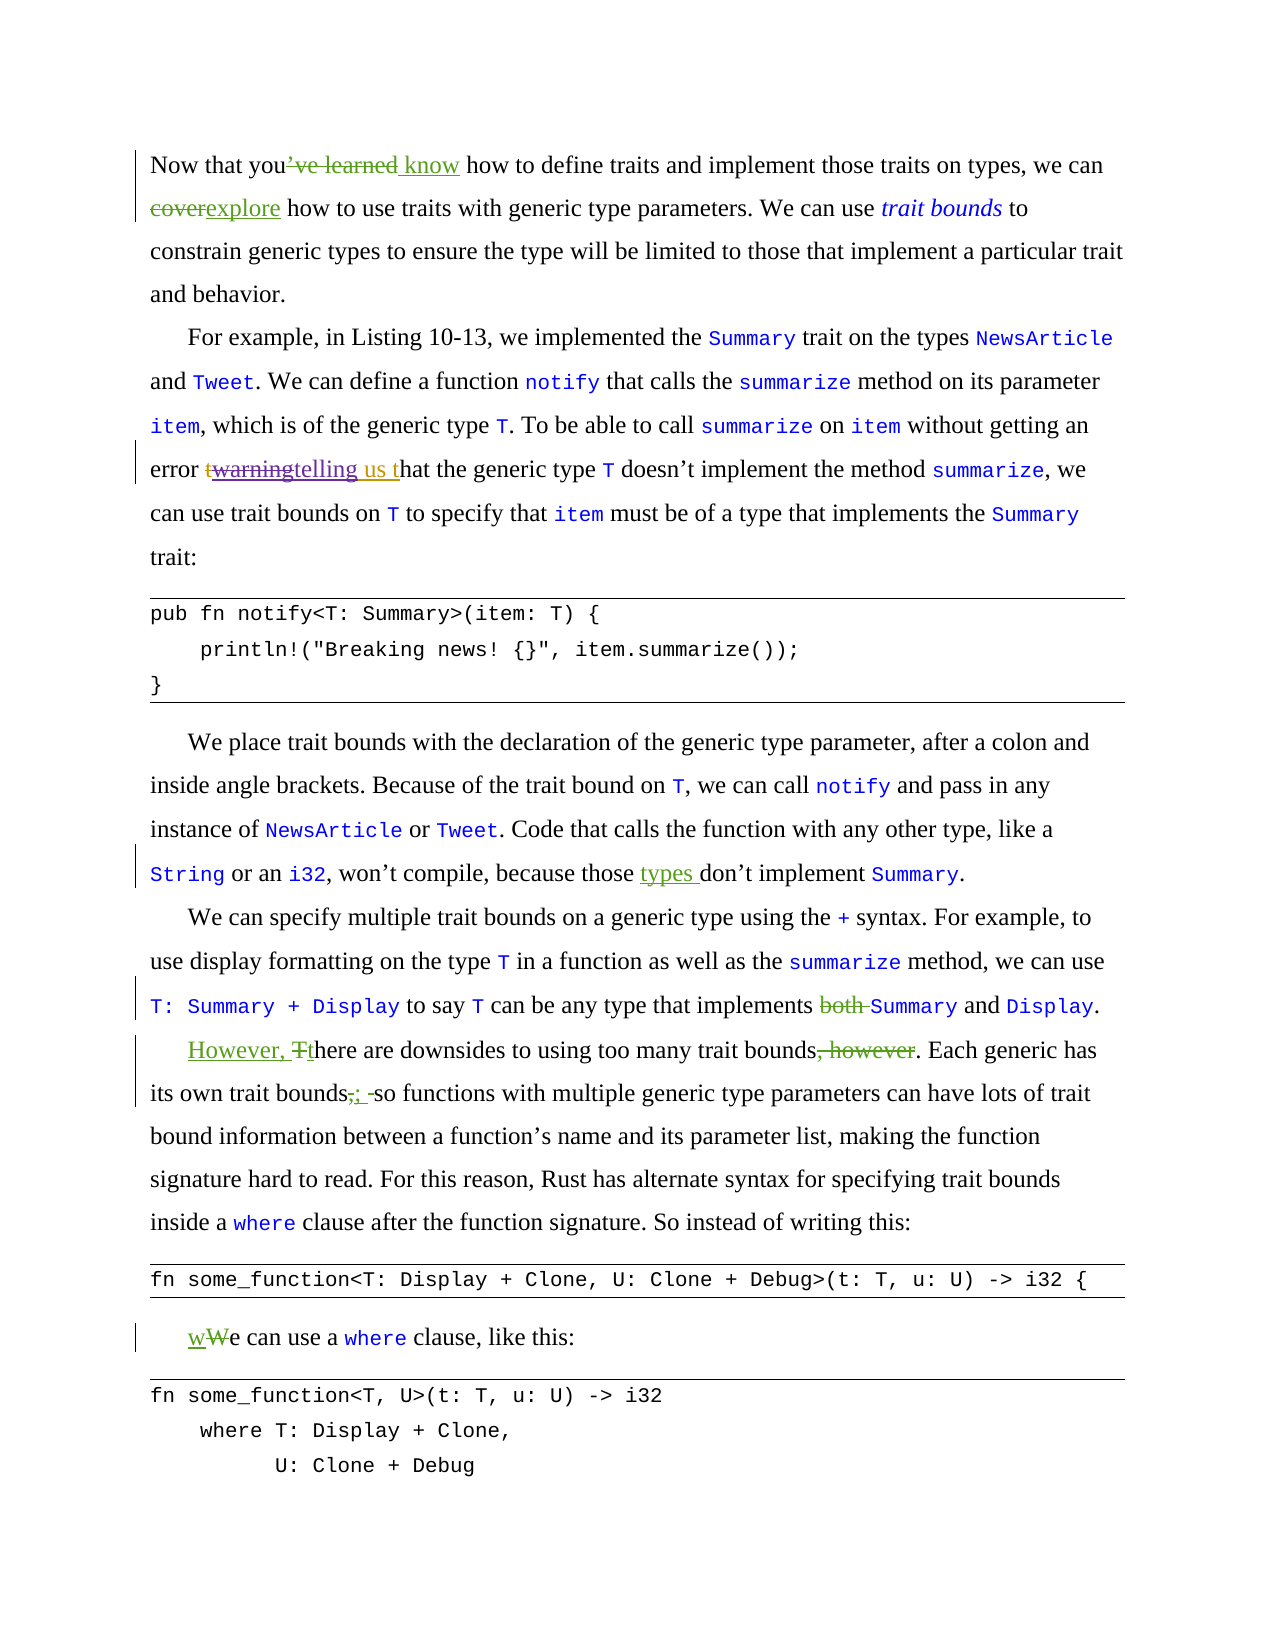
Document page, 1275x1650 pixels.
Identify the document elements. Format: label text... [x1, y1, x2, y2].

text Now that you how to define traits and implement those traits on types, we can how to use traits with generic type parameters. We can use trait bounds to constrain generic types to ensure the type will be limited to those that implement a particular trait and behavior. [150, 150, 1125, 308]
text For example, in Listing 10-13, we implemented the Summary trait on the types NewsArticle and Tweet. We can define a function notify that calls the summarize method on its parameter item, which is of the generic type T. To be able to call summarize on item without getting an error hat the generic type T doesn’t implement the method summarize, we can use trait bounds on T to specify that item must be of a type that implements the Summary trait: [150, 322, 1125, 571]
text fn some_function<T, U>(t: T, u: U) -> i32 [150, 1380, 1125, 1408]
text We place trait bounds with the declaration of the generic type parameter, after a colon and inside angle brackets. Because of the trait bound on T, we can call notify and pass in any instance of NewsArticle or Tweet. Code that calls the function with any other type, like a String or an i32, won’t compile, because those don’t implement Summary. [150, 727, 1125, 888]
text We can specify multiple trait bounds on a generic type using the + syntax. For example, to use display formatting on the type T in a function as well as the summarize method, we can use T: Summary + Display to say T can be any type that implements Summary and Display. [150, 902, 1125, 1020]
text fn some_function<T: Display + Clone, U: Clone + Debug>(t: T, u: U) -> i32 { [150, 1265, 1125, 1297]
text println!("Breaking news! {}", item.summarize()); [150, 638, 1125, 662]
text } [150, 674, 1125, 702]
text pub fn notify<T: Summary>(item: T) { [150, 599, 1125, 627]
text e can use a where clause, like this: [150, 1322, 1125, 1352]
text here are downsides to using too many trait bounds. Each generic has its own trait boundsso functions with multiple generic type parameters can have lots of trait bound information between a function’s name and its parameter list, making the function signature hard to read. For this reason, Rust has alternate syntax for specifying trait bounds inside a where clause after the function signature. So instead of writing this: [150, 1035, 1125, 1237]
text U: Clone + Debug [150, 1455, 1125, 1479]
text where T: Display + Clone, [150, 1420, 1125, 1444]
